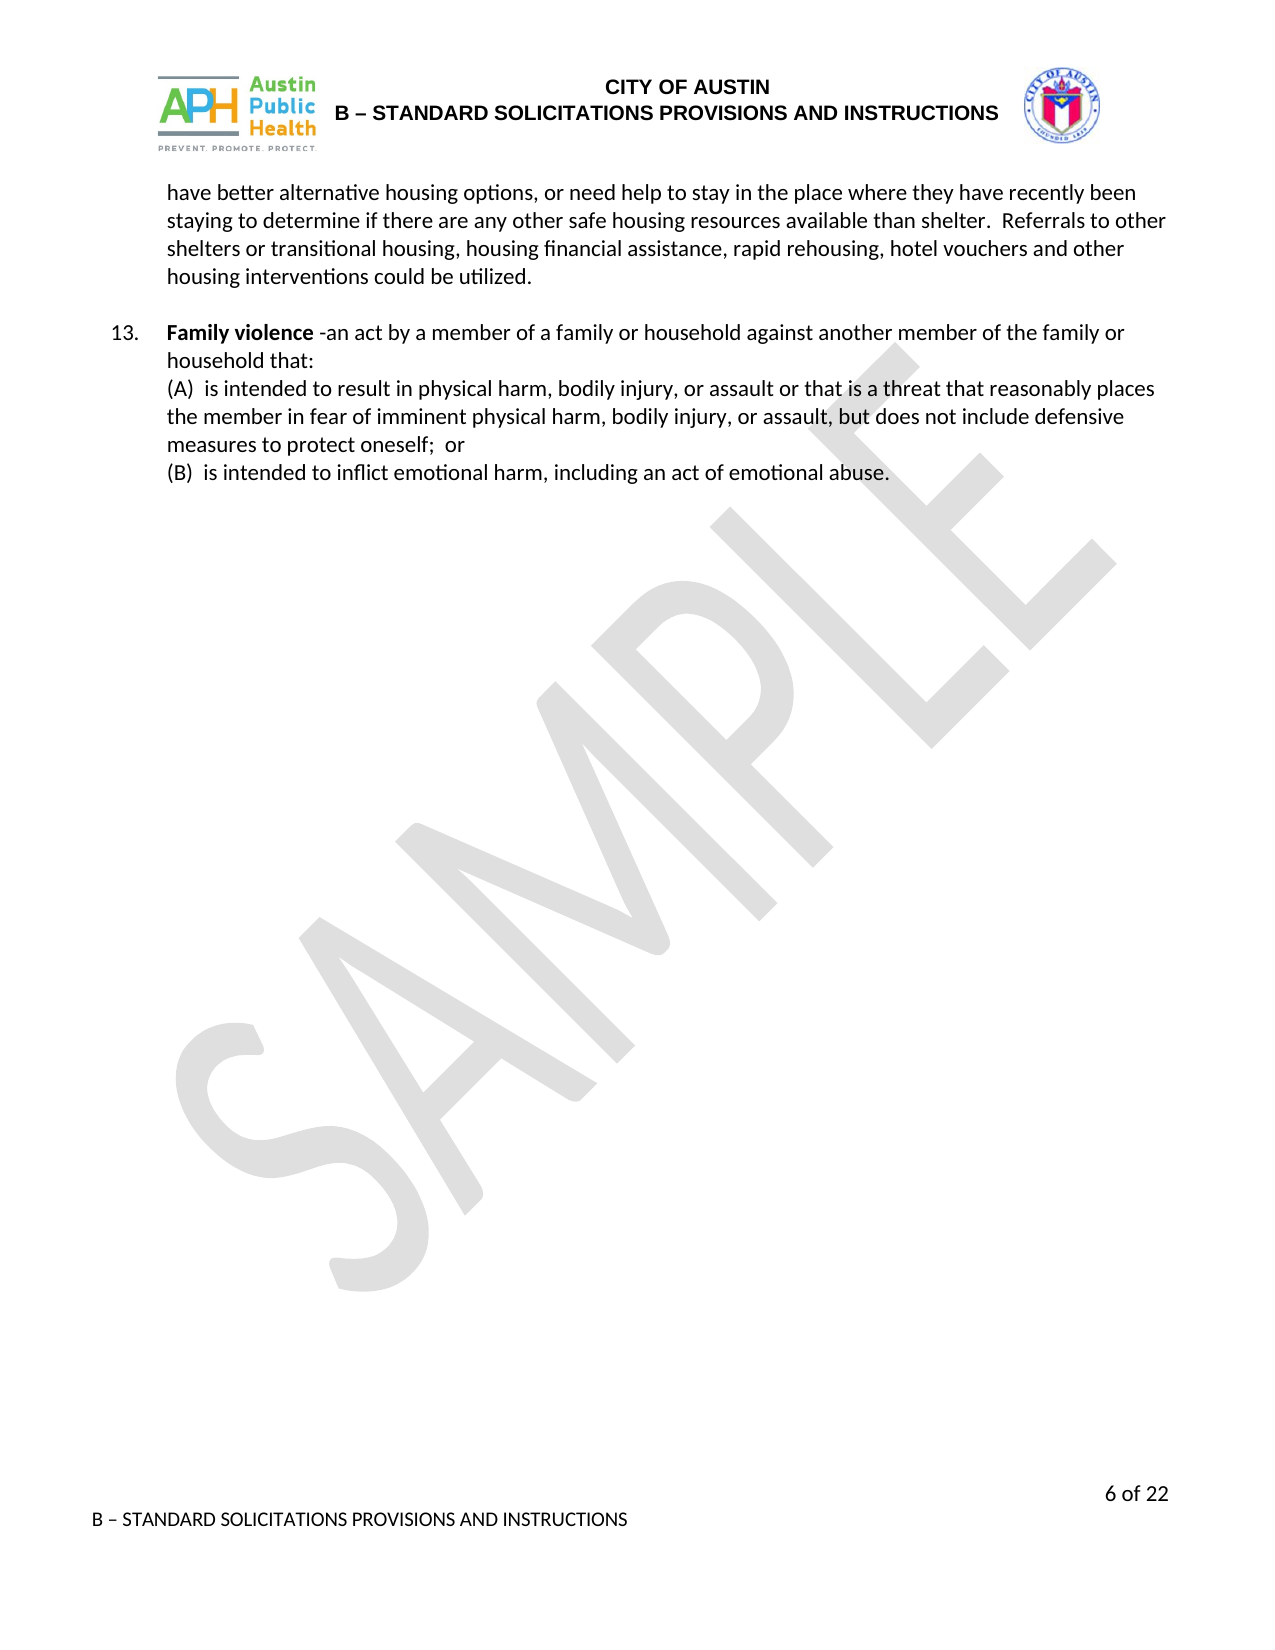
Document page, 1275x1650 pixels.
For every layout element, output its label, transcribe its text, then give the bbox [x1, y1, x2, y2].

text (B) is intended to inflict emotional harm, including an act of emotional abuse. [167, 458, 1169, 486]
picture [157, 76, 318, 152]
text (A) is intended to result in physical harm, bodily injury, or assault or that is a threat that reasonably places the member in fear of imminent physical harm, bodily injury, or assault, but does not include defensive measures to protect oneself; or [167, 374, 1169, 458]
list Family violence -an act by a member of a family or household against another member of the family or household that: [110, 318, 1169, 374]
picture [1023, 67, 1101, 144]
